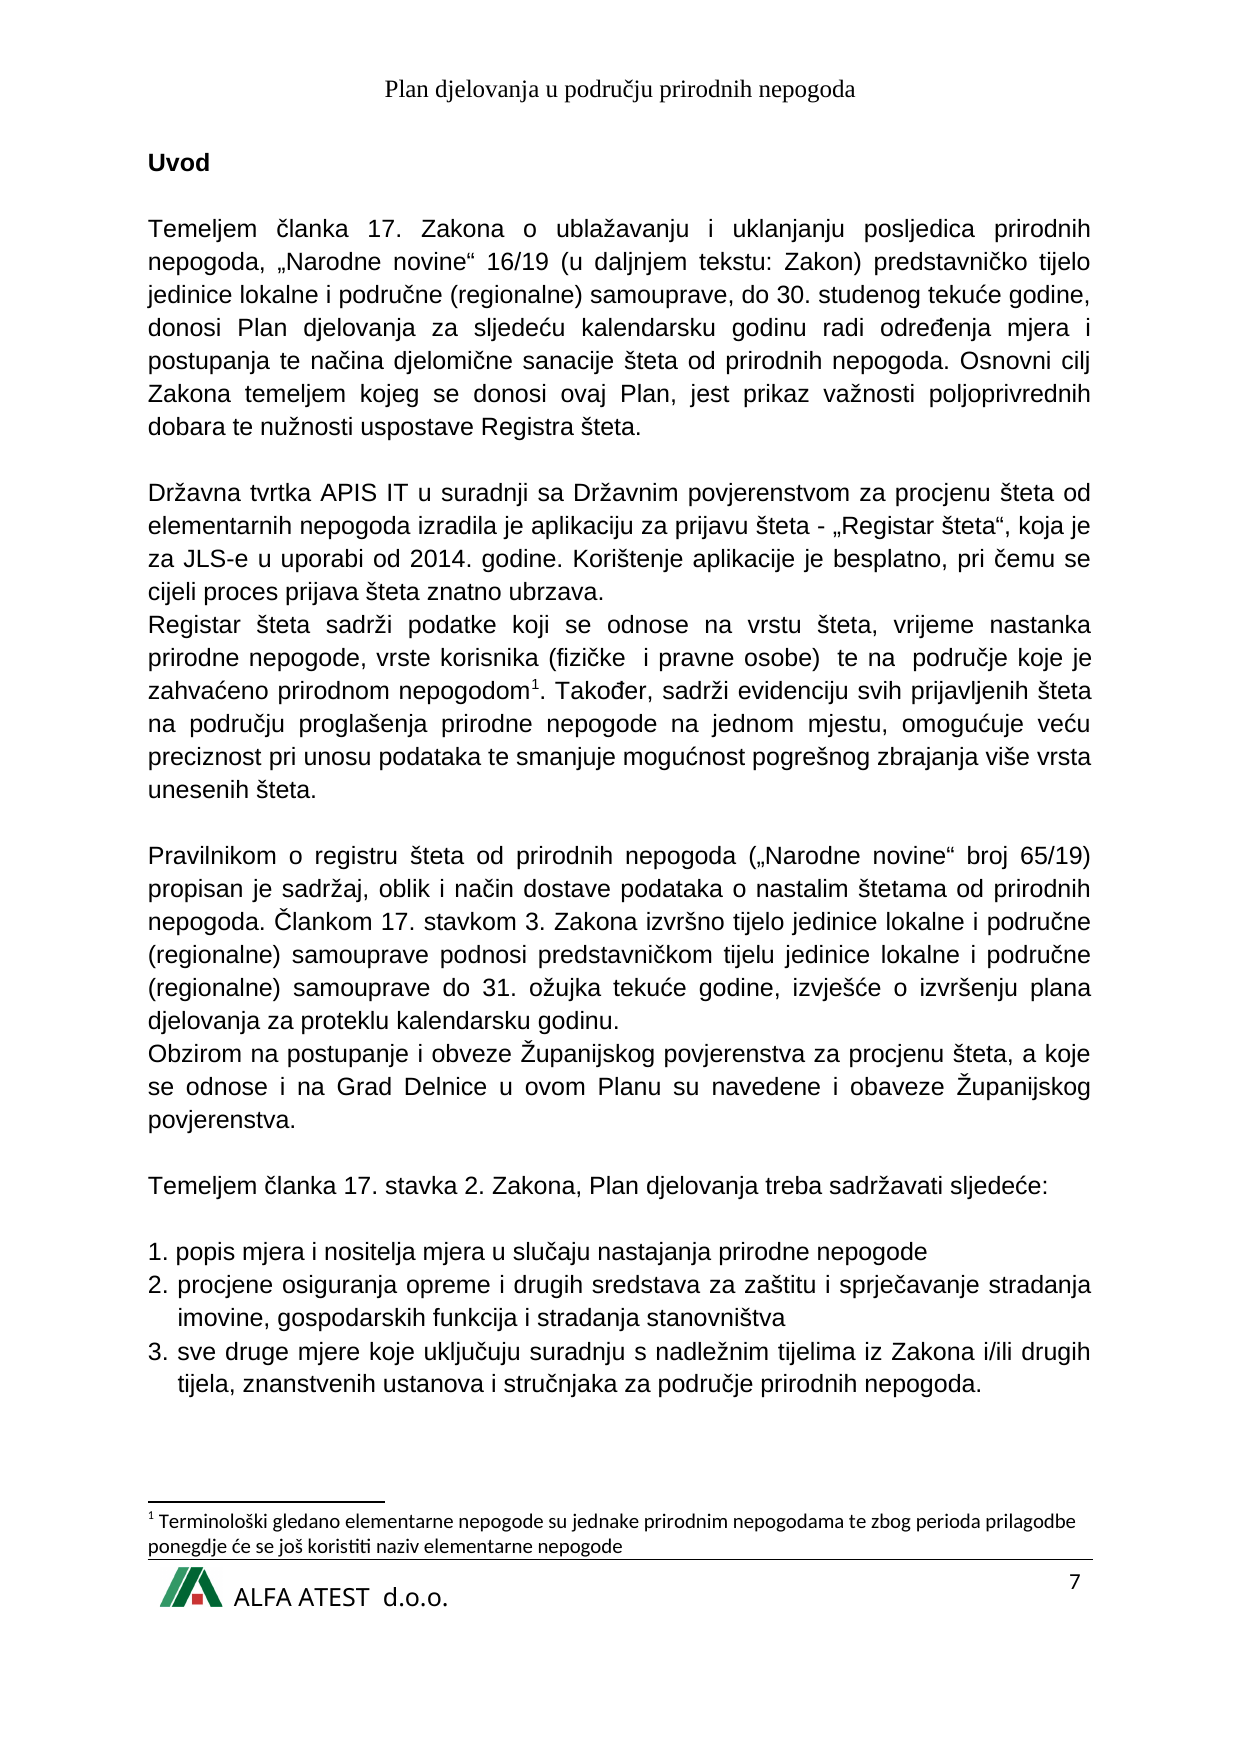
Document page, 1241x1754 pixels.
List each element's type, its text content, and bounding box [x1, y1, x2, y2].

text Temeljem članka 17. stavka 2. Zakona, Plan djelovanja treba sadržavati sljedeće: [148, 1171, 1092, 1200]
text 3. sve druge mjere koje uključuju suradnju s nadležnim tijelima iz Zakona i/ili drugih tijela, znanstvenih ustanova i stručnjaka za područje prirodnih nepogoda. [148, 1336, 1092, 1398]
list Uvod [148, 148, 1092, 176]
text Obzirom na postupanje i obveze Županijskog povjerenstva za procjenu šteta, a koje se odnose i na Grad Delnice u ovom Planu su navedene i obaveze Županijskog povjerenstva. [148, 1039, 1092, 1134]
text Državna tvrtka APIS IT u suradnji sa Državnim povjerenstvom za procjenu šteta od elementarnih nepogoda izradila je aplikaciju za prijavu šteta - „Registar šteta“, koja je za JLS-e u uporabi od 2014. godine. Korištenje aplikacije je besplatno, pri čemu se cijeli proces prijava šteta znatno ubrzava. [148, 478, 1092, 606]
picture [159, 1567, 223, 1607]
text Registar šteta sadrži podatke koji se odnose na vrstu šteta, vrijeme nastanka prirodne nepogode, vrste korisnika (fizičke i pravne osobe) te na područje koje je zahvaćeno prirodnom nepogodom. Također, sadrži evidenciju svih prijavljenih šteta na području proglašenja prirodne nepogode na jednom mjestu, omogućuje veću preciznost pri unosu podataka te smanjuje mogućnost pogrešnog zbrajanja više vrsta unesenih šteta. [148, 771, 1092, 804]
text 1. popis mjera i nositelja mjera u slučaju nastajanja prirodne nepogode [148, 1237, 1092, 1266]
text Pravilnikom o registru šteta od prirodnih nepogoda („Narodne novine“ broj 65/19) propisan je sadržaj, oblik i način dostave podataka o nastalim štetama od prirodnih nepogoda. Člankom 17. stavkom 3. Zakona izvršno tijelo jedinice lokalne i područne (regionalne) samouprave podnosi predstavničkom tijelu jedinice lokalne i područne (regionalne) samouprave do 31. ožujka tekuće godine, izvješće o izvršenju plana djelovanja za proteklu kalendarsku godinu. [148, 841, 1092, 1035]
text 2. procjene osiguranja opreme i drugih sredstava za zaštitu i sprječavanje stradanja imovine, gospodarskih funkcija i stradanja stanovništva [148, 1270, 1092, 1332]
text Temeljem članka 17. Zakona o ublažavanju i uklanjanju posljedica prirodnih nepogoda, „Narodne novine“ 16/19 (u daljnjem tekstu: Zakon) predstavničko tijelo jedinice lokalne i područne (regionalne) samouprave, do 30. studenog tekuće godine, donosi Plan djelovanja za sljedeću kalendarsku godinu radi određenja mjera i postupanja te načina djelomične sanacije šteta od prirodnih nepogoda. Osnovni cilj Zakona temeljem kojeg se donosi ovaj Plan, jest prikaz važnosti poljoprivrednih dobara te nužnosti uspostave Registra šteta. [148, 214, 1092, 441]
text Registar šteta sadrži podatke koji se odnose na vrstu šteta, vrijeme nastanka prirodne nepogode, vrste korisnika (fizičke i pravne osobe) te na područje koje je zahvaćeno prirodnom nepogodom. Također, sadrži evidenciju svih prijavljenih šteta na području proglašenja prirodne nepogode na jednom mjestu, omogućuje veću preciznost pri unosu podataka te smanjuje mogućnost pogrešnog zbrajanja više vrsta unesenih šteta. [148, 639, 1092, 709]
